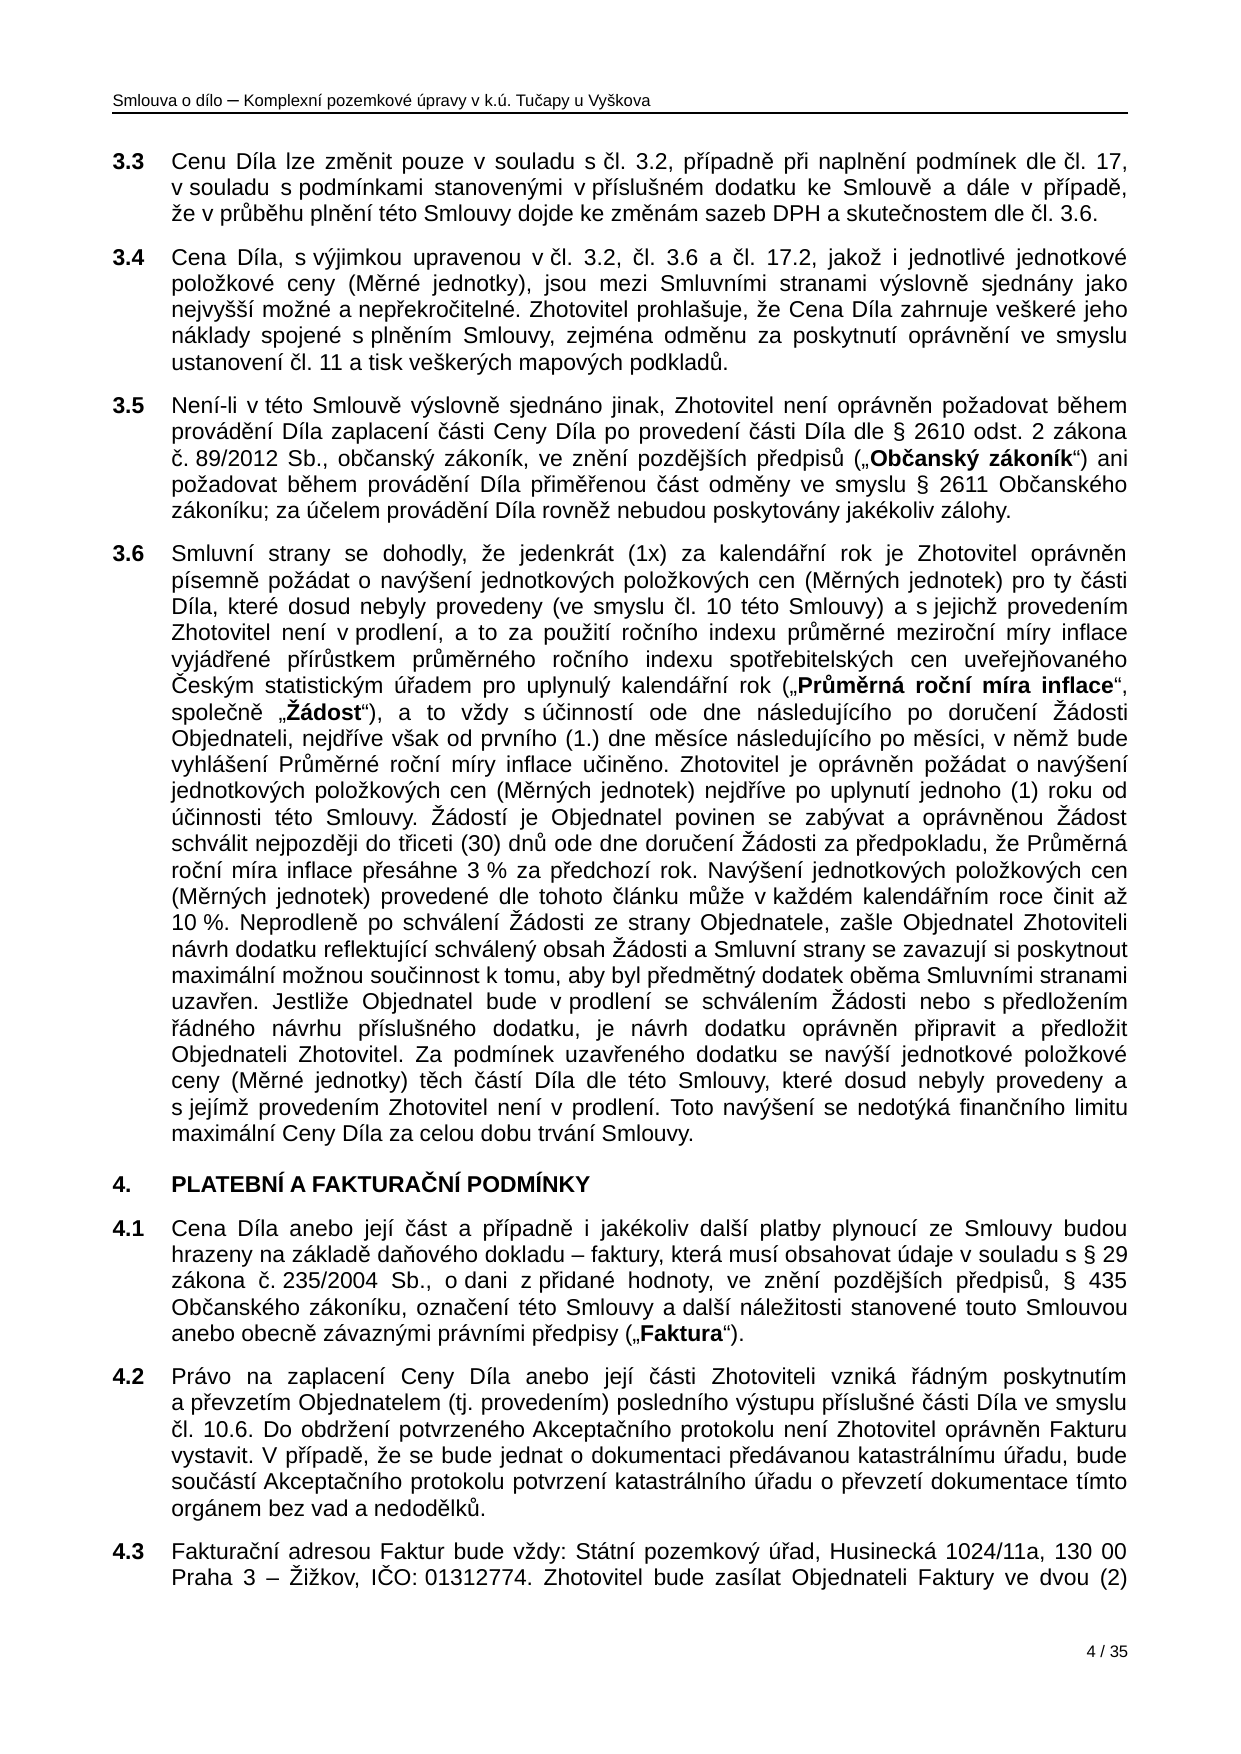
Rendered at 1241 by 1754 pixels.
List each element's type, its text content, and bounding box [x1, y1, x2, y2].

text Není-li v této Smlouvě výslovně sjednáno jinak, Zhotovitel není oprávněn požadovat během provádění Díla zaplacení části Ceny Díla po provedení části Díla dle § 2610 odst. 2 zákona č. 89/2012 Sb., občanský zákoník, ve znění pozdějších předpisů („Občanský zákoník“) ani požadovat během provádění Díla přiměřenou část odměny ve smyslu § 2611 Občanského zákoníku; za účelem provádění Díla rovněž nebudou poskytovány jakékoliv zálohy. [112, 392, 1128, 524]
text Právo na zaplacení Ceny Díla anebo její části Zhotoviteli vzniká řádným poskytnutím a převzetím Objednatelem (tj. provedením) posledního výstupu příslušné části Díla ve smyslu čl. 10.6. Do obdržení potvrzeného Akceptačního protokolu není Zhotovitel oprávněn Fakturu vystavit. V případě, že se bude jednat o dokumentaci předávanou katastrálnímu úřadu, bude součástí Akceptačního protokolu potvrzení katastrálního úřadu o převzetí dokumentace tímto orgánem bez vad a nedodělků. [112, 1363, 1128, 1521]
text Smluvní strany se dohodly, že jedenkrát (1x) za kalendářní rok je Zhotovitel oprávněn písemně požádat o navýšení jednotkových položkových cen (Měrných jednotek) pro ty části Díla, které dosud nebyly provedeny (ve smyslu čl. 10 této Smlouvy) a s jejichž provedením Zhotovitel není v prodlení, a to za použití ročního indexu průměrné meziroční míry inflace vyjádřené přírůstkem průměrného ročního indexu spotřebitelských cen uveřejňovaného Českým statistickým úřadem pro uplynulý kalendářní rok („Průměrná roční míra inflace“, společně „Žádost“), a to vždy s účinností ode dne následujícího po doručení Žádosti Objednateli, nejdříve však od prvního (1.) dne měsíce následujícího po měsíci, v němž bude vyhlášení Průměrné roční míry inflace učiněno. Zhotovitel je oprávněn požádat o navýšení jednotkových položkových cen (Měrných jednotek) nejdříve po uplynutí jednoho (1) roku od účinnosti této Smlouvy. Žádostí je Objednatel povinen se zabývat a oprávněnou Žádost schválit nejpozději do třiceti (30) dnů ode dne doručení Žádosti za předpokladu, že Průměrná roční míra inflace přesáhne 3 % za předchozí rok. Navýšení jednotkových položkových cen (Měrných jednotek) provedené dle tohoto článku může v každém kalendářním roce činit až 10 %. Neprodleně po schválení Žádosti ze strany Objednatele, zašle Objednatel Zhotoviteli návrh dodatku reflektující schválený obsah Žádosti a Smluvní strany se zavazují si poskytnout maximální možnou součinnost k tomu, aby byl předmětný dodatek oběma Smluvními stranami uzavřen. Jestliže Objednatel bude v prodlení se schválením Žádosti nebo s předložením řádného návrhu příslušného dodatku, je návrh dodatku oprávněn připravit a předložit Objednateli Zhotovitel. Za podmínek uzavřeného dodatku se navýší jednotkové položkové ceny (Měrné jednotky) těch částí Díla dle této Smlouvy, které dosud nebyly provedeny a s jejímž provedením Zhotovitel není v prodlení. Toto navýšení se nedotýká finančního limitu maximální Ceny Díla za celou dobu trvání Smlouvy. [112, 540, 1128, 1146]
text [112, 1538, 1128, 1590]
text Platební a fakturační podmínky [112, 1171, 1128, 1198]
text Cena Díla anebo její část a případně i jakékoliv další platby plynoucí ze Smlouvy budou hrazeny na základě daňového dokladu – faktury, která musí obsahovat údaje v souladu s § 29 zákona č. 235/2004 Sb., o dani z přidané hodnoty, ve znění pozdějších předpisů, § 435 Občanského zákoníku, označení této Smlouvy a další náležitosti stanovené touto Smlouvou anebo obecně závaznými právními předpisy („Faktura“). [112, 1214, 1128, 1346]
text Cena Díla, s výjimkou upravenou v čl. 3.2, čl. 3.6 a čl. 17.2, jakož i jednotlivé jednotkové položkové ceny (Měrné jednotky), jsou mezi Smluvními stranami výslovně sjednány jako nejvyšší možné a nepřekročitelné. Zhotovitel prohlašuje, že Cena Díla zahrnuje veškeré jeho náklady spojené s plněním Smlouvy, zejména odměnu za poskytnutí oprávnění ve smyslu ustanovení čl. 11 a tisk veškerých mapových podkladů. [112, 243, 1128, 375]
text Cenu Díla lze změnit pouze v souladu s čl. 3.2, případně při naplnění podmínek dle čl. 17, v souladu s podmínkami stanovenými v příslušném dodatku ke Smlouvě a dále v případě, že v průběhu plnění této Smlouvy dojde ke změnám sazeb DPH a skutečnostem dle čl. 3.6. [112, 148, 1128, 227]
